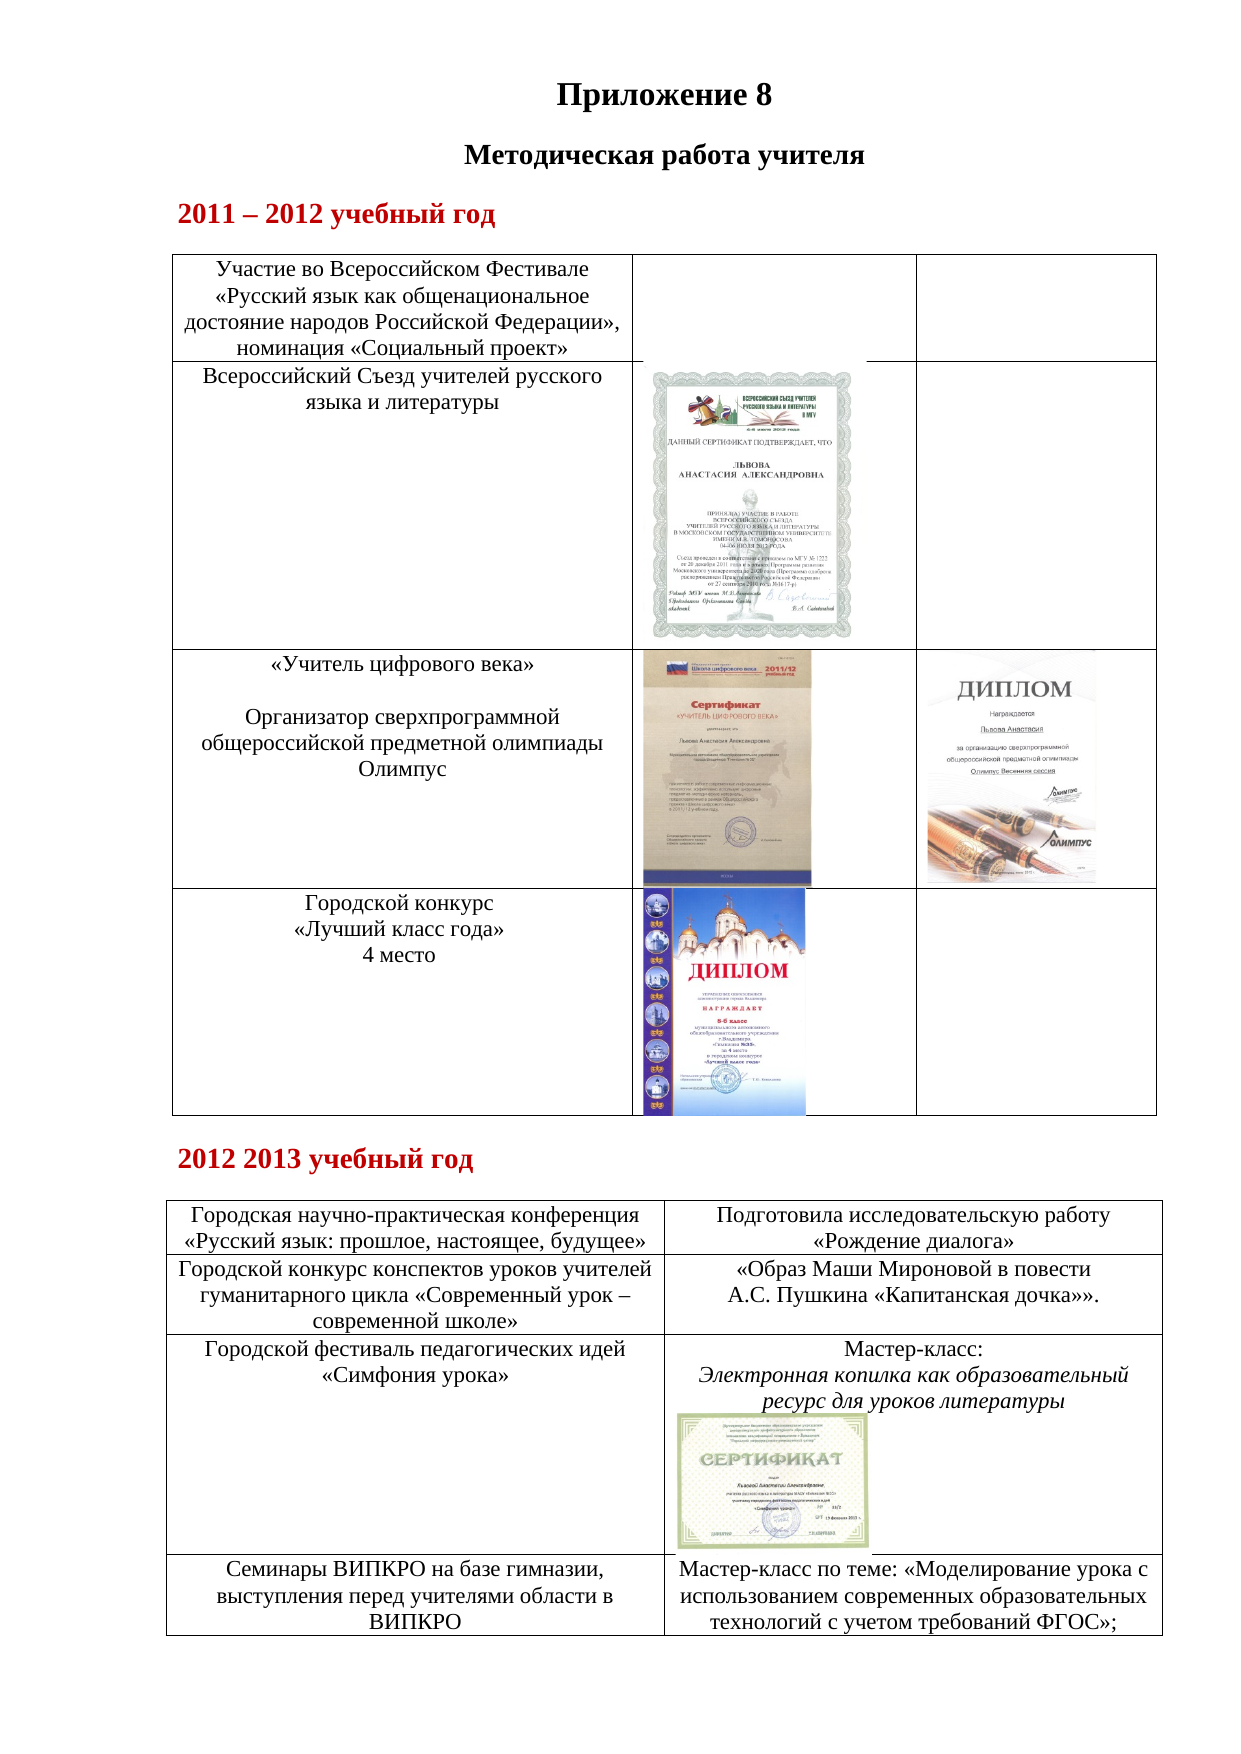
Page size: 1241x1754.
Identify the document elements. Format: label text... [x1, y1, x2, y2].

text Методическая работа учителя [177, 137, 1152, 171]
text Приложение 8 [177, 74, 1152, 112]
text 2012 2013 учебный год [177, 1141, 1152, 1175]
table_cell [813, 650, 916, 888]
table_cell [633, 650, 643, 888]
picture [675, 1413, 872, 1555]
table_header Участие во Всероссийском Фестивале «Русский язык как общенациональное достояние народов Российской Федерации», номинация «Социальный проект» [173, 255, 632, 361]
picture [643, 361, 867, 649]
table_header Подготовила исследовательскую работу «Рождение диалога» [665, 1201, 1162, 1254]
table_cell «Учитель цифрового века» Организатор сверхпрограммной общероссийской предметной олимпиады Олимпус [173, 650, 632, 888]
table_cell [867, 362, 916, 649]
table_cell [633, 362, 643, 649]
picture [927, 650, 1097, 883]
table_cell [917, 650, 1156, 888]
table_cell Всероссийский Съезд учителей русского языка и литературы [173, 362, 632, 649]
picture [643, 650, 813, 1116]
table_cell Мастер-класс: Электронная копилка как образовательный ресурс для уроков литературы [665, 1335, 1162, 1554]
table_header Городская научно-практическая конференция «Русский язык: прошлое, настоящее, будущее» [167, 1201, 664, 1254]
table_cell [633, 889, 643, 1115]
table_cell Городской конкурс конспектов уроков учителей гуманитарного цикла «Современный урок – современной школе» [167, 1255, 664, 1334]
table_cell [167, 1555, 664, 1634]
table_cell Городской конкурс «Лучший класс года» 4 место [173, 889, 632, 1115]
table_header [633, 255, 916, 361]
text 2011 – 2012 учебный год [177, 196, 1152, 229]
table_cell Городской фестиваль педагогических идей «Симфония урока» [167, 1335, 664, 1554]
table_cell «Образ Маши Мироновой в повести А.С. Пушкина «Капитанская дочка»». [665, 1255, 1162, 1334]
table_cell [917, 362, 1156, 649]
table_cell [665, 1555, 1162, 1634]
table_header [917, 255, 1156, 361]
table_cell [807, 889, 916, 1115]
table_cell [917, 889, 1156, 1115]
